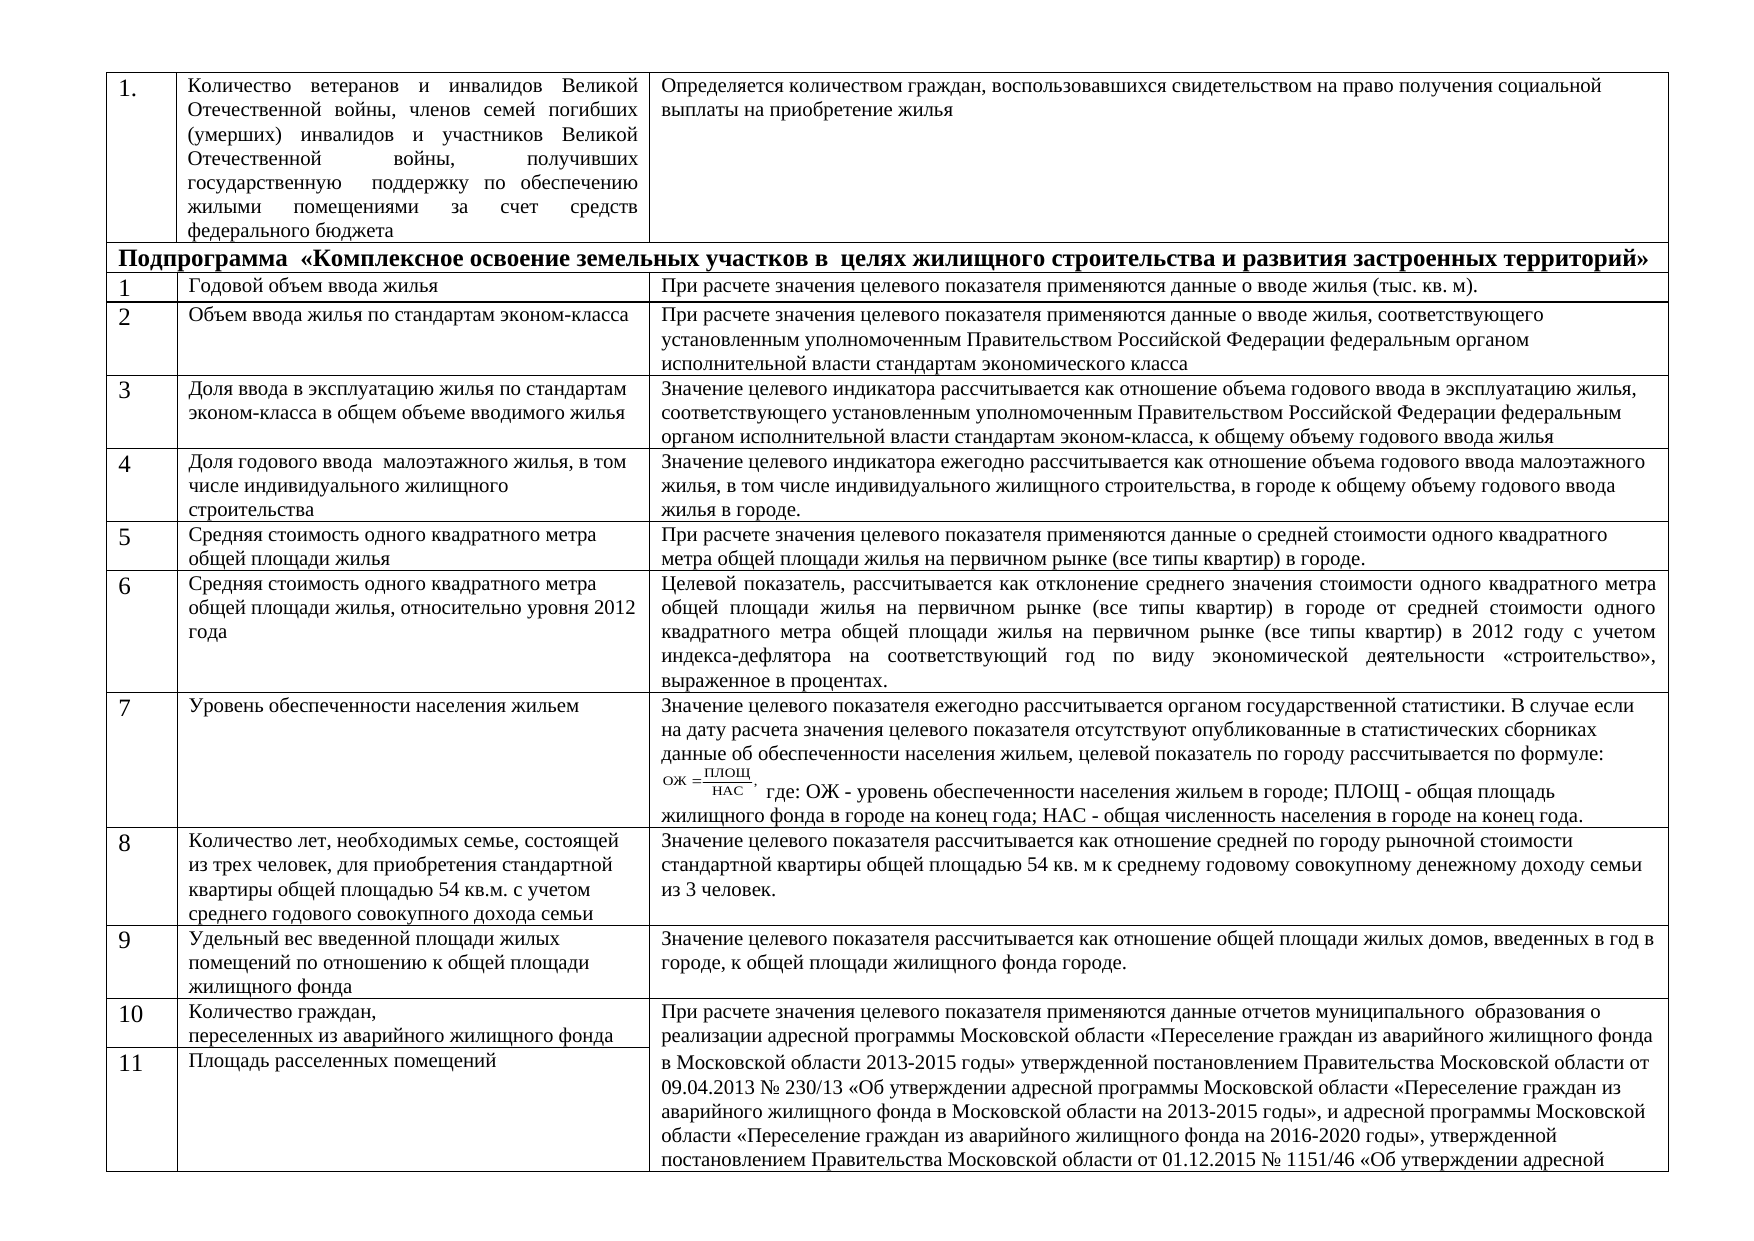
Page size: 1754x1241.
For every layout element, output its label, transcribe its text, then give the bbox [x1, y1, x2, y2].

table_cell Годовой объем ввода жилья [178, 273, 649, 301]
table_cell Определяется количеством граждан, воспользовавшихся свидетельством на право получения социальной выплаты на приобретение жилья [650, 73, 1668, 242]
table_cell Значение целевого показателя рассчитывается как отношение средней по городу рыночной стоимости стандартной квартиры общей площадью 54 кв. м к среднему годовому совокупному денежному доходу семьи из 3 человек. [650, 828, 1668, 924]
table_cell При расчете значения целевого показателя применяются данные отчетов муниципального образования о реализации адресной программы Московской области «Переселение граждан из аварийного жилищного фонда в Московской области 2013-2015 годы» утвержденной постановлением Правительства Московской области от 09.04.2013 № 230/13 «Об утверждении адресной программы Московской области «Переселение граждан из аварийного жилищного фонда в Московской области на 2013-2015 годы», и адресной программы Московской области «Переселение граждан из аварийного жилищного фонда на 2016-2020 годы», утвержденной постановлением Правительства Московской области от 01.12.2015 № 1151/46 «Об утверждении адресной программы Московской области «Переселение граждан из аварийного жилищного фонда в Московской области на 2016-2020 годы». [650, 999, 1668, 1171]
table_cell Доля ввода в эксплуатацию жилья по стандартам эконом-класса в общем объеме вводимого жилья [178, 376, 649, 448]
table_cell Значение целевого показателя рассчитывается как отношение общей площади жилых домов, введенных в год в городе, к общей площади жилищного фонда городе. [650, 926, 1668, 998]
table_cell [178, 1048, 649, 1171]
table_cell 7 [107, 693, 177, 827]
table_cell Уровень обеспеченности населения жильем [178, 693, 649, 827]
table_cell При расчете значения целевого показателя применяются данные о вводе жилья, соответствующего установленным уполномоченным Правительством Российской Федерации федеральным органом исполнительной власти стандартам экономического класса [650, 303, 1668, 374]
table_cell 1. [107, 73, 176, 242]
table_cell Значение целевого показателя ежегодно рассчитывается органом государственной статистики. В случае если на дату расчета значения целевого показателя отсутствуют опубликованные в статистических сборниках данные об обеспеченности населения жильем, целевой показатель по городу рассчитывается по формуле: где: ОЖ - уровень обеспеченности населения жильем в городе; ПЛОЩ - общая площадь жилищного фонда в городе на конец года; НАС - общая численность населения в городе на конец года. [650, 693, 1668, 827]
table_cell 8 [107, 828, 177, 924]
table_cell 11 [107, 1048, 177, 1171]
table_cell 6 [107, 571, 177, 692]
table_cell 5 [107, 522, 177, 570]
table_cell 2 [107, 303, 177, 374]
table_cell 10 [107, 999, 177, 1047]
table_cell Целевой показатель, рассчитывается как отклонение среднего значения стоимости одного квадратного метра общей площади жилья на первичном рынке (все типы квартир) в городе от средней стоимости одного квадратного метра общей площади жилья на первичном рынке (все типы квартир) в 2012 году с учетом индекса-дефлятора на соответствующий год по виду экономической деятельности «строительство», выраженное в процентах. [650, 571, 1668, 692]
table_cell Удельный вес введенной площади жилых помещений по отношению к общей площади жилищного фонда [178, 926, 649, 998]
table_cell 4 [107, 449, 177, 521]
table_cell Подпрограмма «Комплексное освоение земельных участков в целях жилищного строительства и развития застроенных территорий» [107, 243, 1668, 272]
table_cell При расчете значения целевого показателя применяются данные о вводе жилья (тыс. кв. м). [650, 273, 1668, 301]
table_cell Значение целевого индикатора рассчитывается как отношение объема годового ввода в эксплуатацию жилья, соответствующего установленным уполномоченным Правительством Российской Федерации федеральным органом исполнительной власти стандартам эконом-класса, к общему объему годового ввода жилья [650, 376, 1668, 448]
table_cell 3 [107, 376, 177, 448]
table_cell Доля годового ввода малоэтажного жилья, в том числе индивидуального жилищного строительства [178, 449, 649, 521]
table_cell Значение целевого индикатора ежегодно рассчитывается как отношение объема годового ввода малоэтажного жилья, в том числе индивидуального жилищного строительства, в городе к общему объему годового ввода жилья в городе. [650, 449, 1668, 521]
table_cell Количество ветеранов и инвалидов Великой Отечественной войны, членов семей погибших (умерших) инвалидов и участников Великой Отечественной войны, получивших государственную поддержку по обеспечению жилыми помещениями за счет средств федерального бюджета [177, 73, 649, 242]
table_cell Объем ввода жилья по стандартам эконом-класса [178, 303, 649, 374]
table_cell При расчете значения целевого показателя применяются данные о средней стоимости одного квадратного метра общей площади жилья на первичном рынке (все типы квартир) в городе. [650, 522, 1668, 570]
table_cell 1 [107, 273, 177, 301]
table_cell Количество лет, необходимых семье, состоящей из трех человек, для приобретения стандартной квартиры общей площадью 54 кв.м. с учетом среднего годового совокупного дохода семьи [178, 828, 649, 924]
table_cell Средняя стоимость одного квадратного метра общей площади жилья [178, 522, 649, 570]
table_cell Средняя стоимость одного квадратного метра общей площади жилья, относительно уровня 2012 года [178, 571, 649, 692]
table_cell Количество граждан, переселенных из аварийного жилищного фонда [178, 999, 649, 1047]
table_cell 9 [107, 926, 177, 998]
